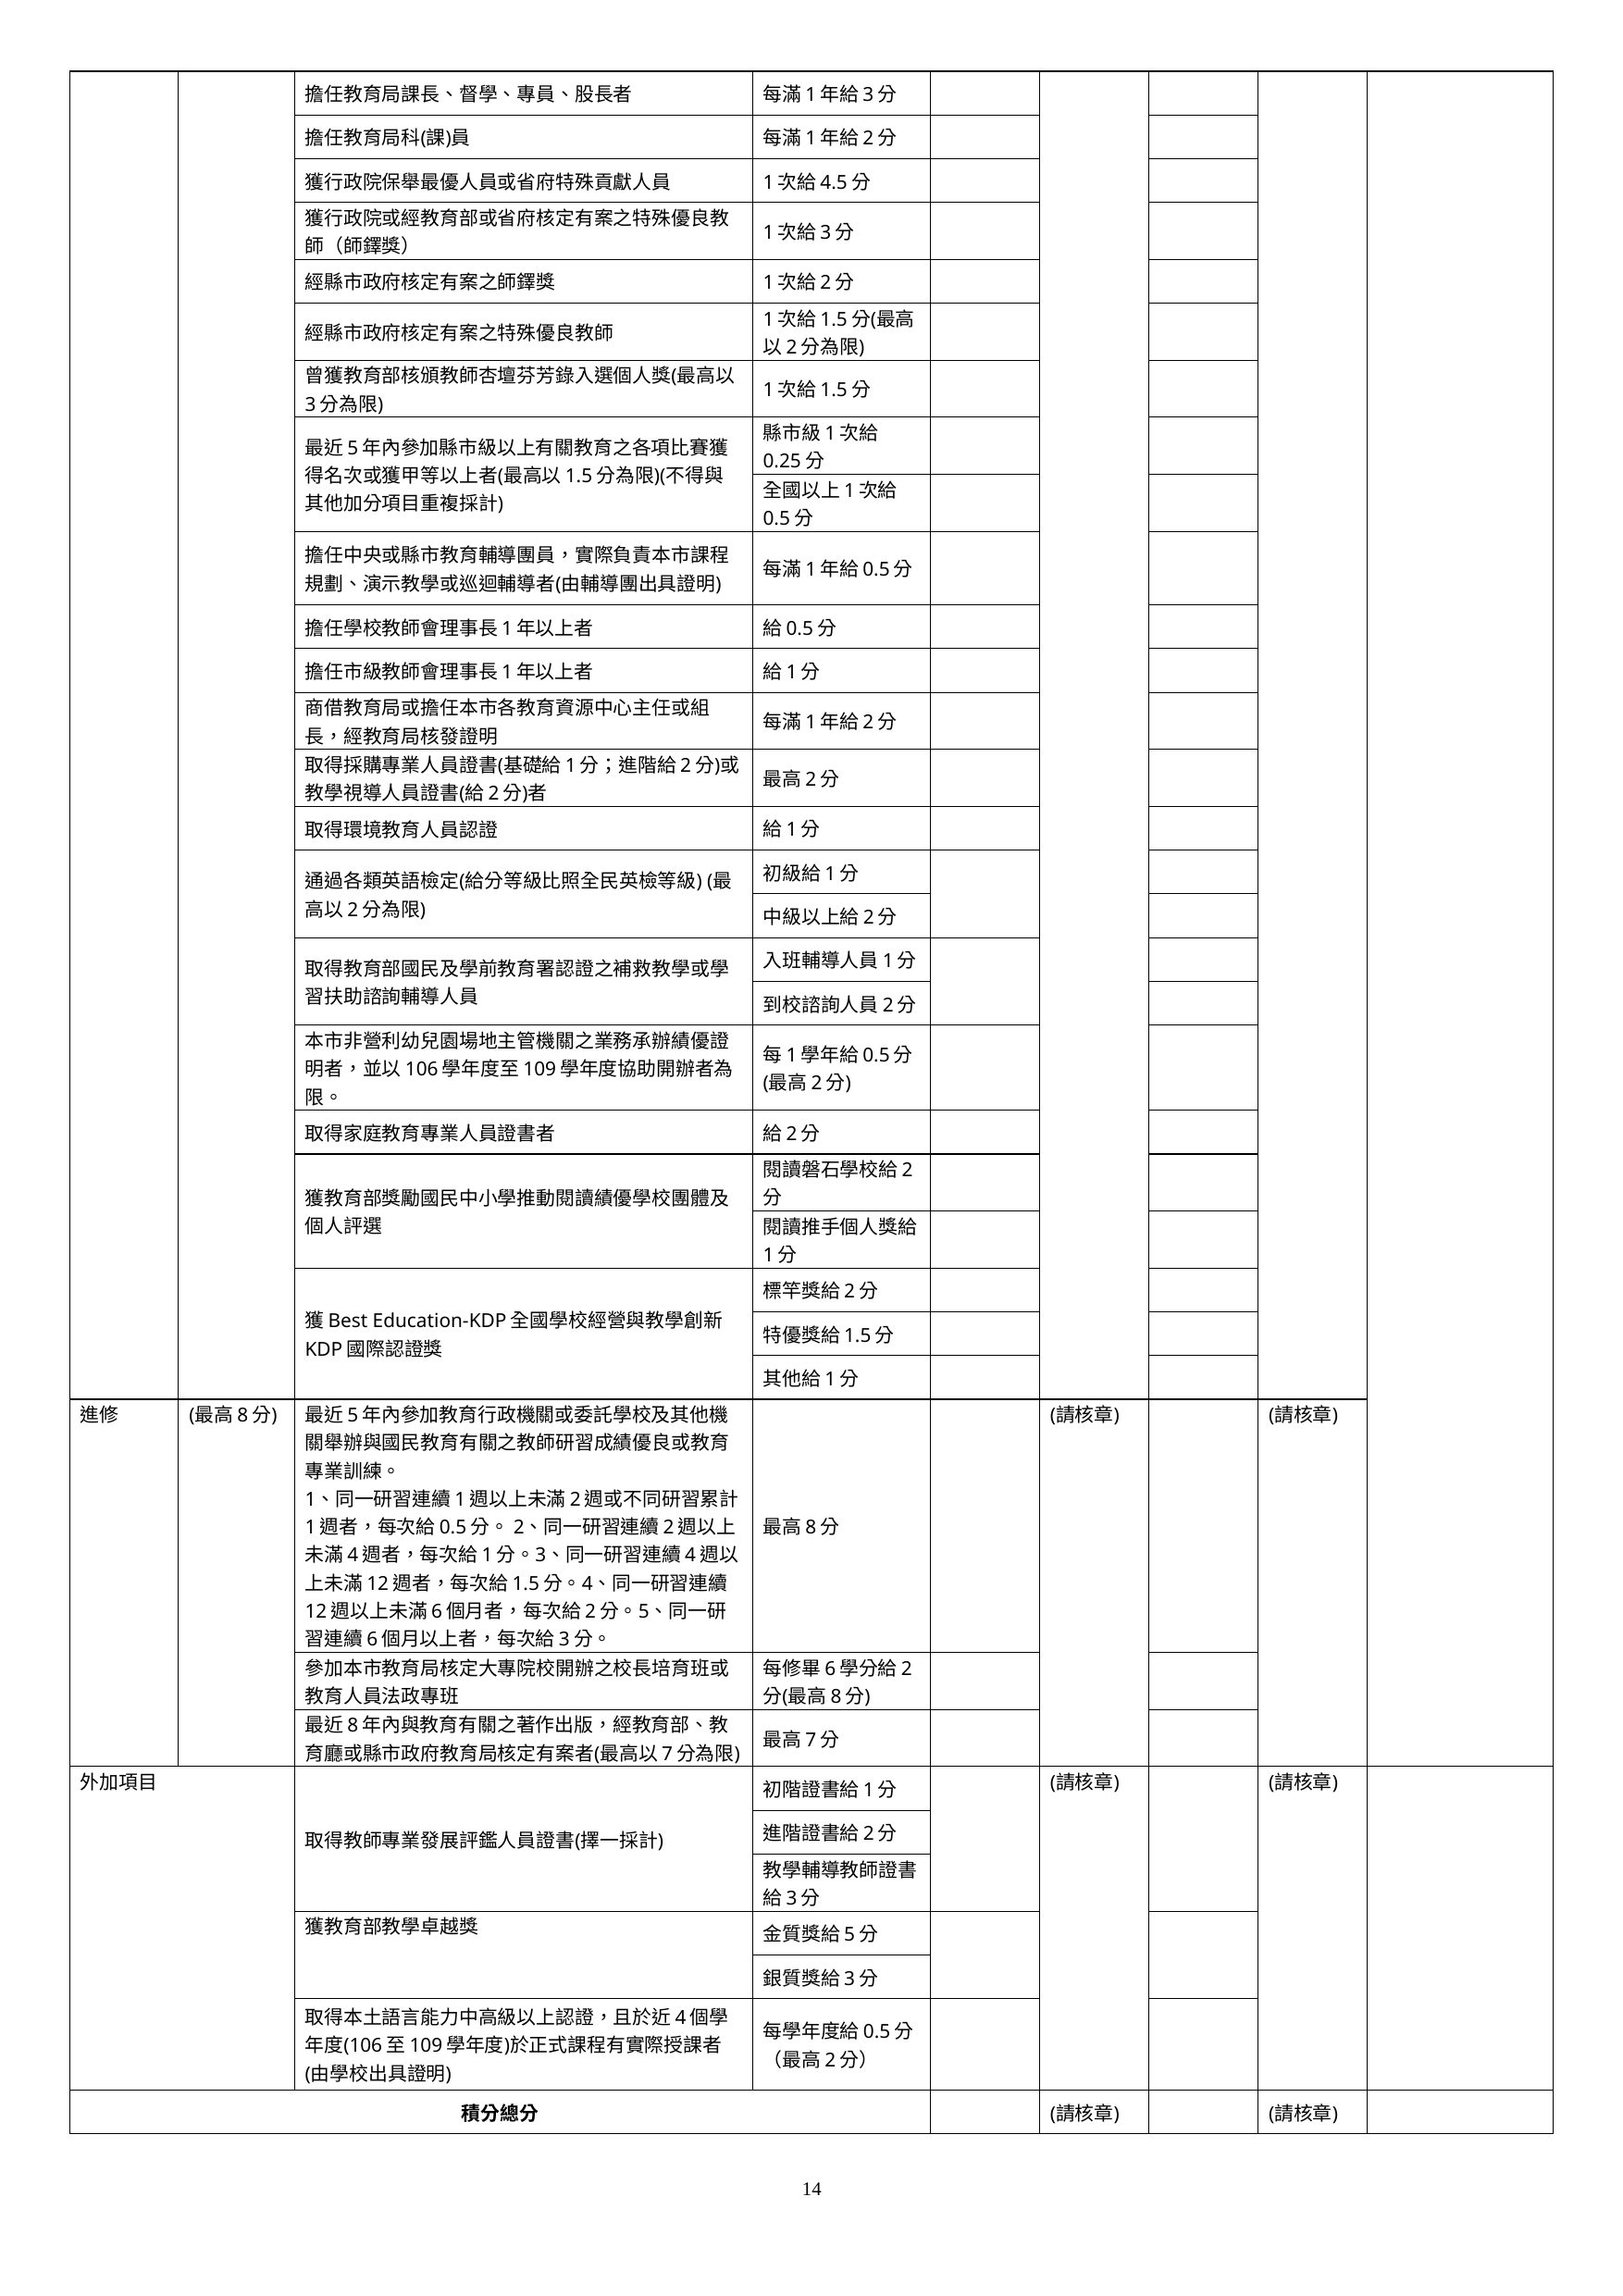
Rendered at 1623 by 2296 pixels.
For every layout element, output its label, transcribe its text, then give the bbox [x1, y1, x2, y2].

table_cell 1次給1.5分 [753, 361, 930, 416]
table_cell [1149, 159, 1258, 202]
table_cell [1149, 417, 1258, 474]
table_cell [1149, 1767, 1258, 1910]
table_cell 經縣市政府核定有案之特殊優良教師 [295, 304, 752, 360]
table_cell [1149, 116, 1258, 158]
table_cell [931, 1269, 1039, 1311]
table_cell [1368, 72, 1553, 1766]
table_cell 特優獎給1.5分 [753, 1312, 930, 1355]
table_cell [1149, 1912, 1258, 1998]
table_cell [931, 1767, 1039, 1910]
table_cell 外加項目 [70, 1767, 294, 2090]
table_cell 進階證書給2分 [753, 1811, 930, 1854]
table_cell (請核章) [1040, 1767, 1148, 2090]
table_cell 獲教育部獎勵國民中小學推動閱讀績優學校團體及個人評選 [295, 1155, 752, 1267]
table_cell 擔任教育局課長、督學、專員、股長者 [295, 72, 752, 115]
table_cell [1149, 203, 1258, 259]
table_cell [1149, 1710, 1258, 1766]
table_cell 閱讀磐石學校給2分 [753, 1155, 930, 1210]
table_cell 教學輔導教師證書給3分 [753, 1855, 930, 1910]
table_cell [931, 1312, 1039, 1355]
table_cell 通過各類英語檢定(給分等級比照全民英檢等級) (最高以2分為限) [295, 850, 752, 937]
table_cell 金質獎給5分 [753, 1912, 930, 1955]
table_cell [931, 159, 1039, 202]
table_cell 獲教育部教學卓越獎 [295, 1912, 752, 1998]
table_cell [931, 1912, 1039, 1998]
table_cell [931, 1025, 1039, 1110]
table_cell [1368, 2091, 1553, 2133]
table_cell [931, 1356, 1039, 1398]
table_cell [931, 475, 1039, 531]
table_cell [1149, 1211, 1258, 1267]
table_cell 參加本市教育局核定大專院校開辦之校長培育班或教育人員法政專班 [295, 1653, 752, 1709]
table_cell [1149, 72, 1258, 115]
table_cell 擔任學校教師會理事長1年以上者 [295, 605, 752, 648]
table_cell [931, 2091, 1039, 2133]
table_cell [931, 850, 1039, 937]
table_cell (請核章) [1040, 2091, 1148, 2133]
table_cell [931, 116, 1039, 158]
table_cell [1149, 2091, 1258, 2133]
table_cell 1次給2分 [753, 260, 930, 303]
table_cell 取得家庭教育專業人員證書者 [295, 1111, 752, 1153]
table_cell [1149, 1312, 1258, 1355]
table_cell (請核章) [1258, 1767, 1367, 2090]
table_cell 積分總分 [70, 2091, 930, 2133]
table_cell 最高8分 [753, 1400, 930, 1652]
table_cell [931, 361, 1039, 416]
table_cell [931, 203, 1039, 259]
table_cell [931, 938, 1039, 1024]
table_cell [931, 1155, 1039, 1210]
table_cell 全國以上1次給0.5分 [753, 475, 930, 531]
table_cell [931, 1710, 1039, 1766]
table_cell [1149, 1400, 1258, 1652]
table_cell [931, 649, 1039, 692]
table_cell [1149, 850, 1258, 893]
table_cell 最高2分 [753, 750, 930, 806]
table_cell 每滿1年給3分 [753, 72, 930, 115]
table_cell [1149, 982, 1258, 1024]
table_cell [1149, 1155, 1258, 1210]
table_cell 入班輔導人員1分 [753, 938, 930, 981]
table_cell [1149, 894, 1258, 937]
table_cell (請核章) [1258, 2091, 1367, 2133]
table_cell 本市非營利幼兒園場地主管機關之業務承辦績優證明者，並以106學年度至109學年度協助開辦者為限。 [295, 1025, 752, 1110]
table_cell 每1學年給0.5分(最高2分) [753, 1025, 930, 1110]
table_cell 初階證書給1分 [753, 1767, 930, 1810]
table_cell [1149, 361, 1258, 416]
table_cell 給1分 [753, 649, 930, 692]
table_cell 最高7分 [753, 1710, 930, 1766]
table_cell (請核章) [1040, 1400, 1148, 1766]
table_cell 標竿獎給2分 [753, 1269, 930, 1311]
table_cell 給0.5分 [753, 605, 930, 648]
table_cell [931, 72, 1039, 115]
table_cell 給2分 [753, 1111, 930, 1153]
table_cell 每修畢6學分給2分(最高8分) [753, 1653, 930, 1709]
table_cell 中級以上給2分 [753, 894, 930, 937]
table_cell [1149, 807, 1258, 850]
table_cell [1149, 1999, 1258, 2090]
table_cell [1149, 1269, 1258, 1311]
table_cell 初級給1分 [753, 850, 930, 893]
table_cell [931, 417, 1039, 474]
table_cell [1149, 1356, 1258, 1398]
table_cell 獲Best Education-KDP全國學校經營與教學創新KDP國際認證獎 [295, 1269, 752, 1398]
table_cell [1149, 1653, 1258, 1709]
table_cell [1149, 304, 1258, 360]
table_cell [931, 1400, 1039, 1652]
table_cell 取得教育部國民及學前教育署認證之補救教學或學習扶助諮詢輔導人員 [295, 938, 752, 1024]
table_cell [931, 1111, 1039, 1153]
table_cell [931, 1211, 1039, 1267]
table_cell 銀質獎給3分 [753, 1955, 930, 1998]
table_cell [931, 532, 1039, 604]
table_cell 每學年度給0.5分（最高2分） [753, 1999, 930, 2090]
table_cell [1149, 1111, 1258, 1153]
table_cell [1149, 475, 1258, 531]
table_cell [1149, 532, 1258, 604]
table_cell 擔任市級教師會理事長1年以上者 [295, 649, 752, 692]
table_cell 縣市級1次給0.25分 [753, 417, 930, 474]
table_cell (請核章) [1258, 1400, 1367, 1766]
table_cell [931, 1999, 1039, 2090]
table_cell [1149, 649, 1258, 692]
table_cell [931, 1653, 1039, 1709]
table_cell 取得採購專業人員證書(基礎給1分；進階給2分)或教學視導人員證書(給2分)者 [295, 750, 752, 806]
table_cell 1次給4.5分 [753, 159, 930, 202]
table_cell 商借教育局或擔任本市各教育資源中心主任或組長，經教育局核發證明 [295, 693, 752, 749]
table_cell 最近5年內參加教育行政機關或委託學校及其他機關舉辦與國民教育有關之教師研習成績優良或教育專業訓練。 1、同一研習連續1週以上未滿2週或不同研習累計1週者，每次給0.5分。 2、同一研習連續2週以上未滿4週者，每次給1分。3、同一研習連續4週以上未滿12週者，每次給1.5分。4、同一研習連續12週以上未滿6個月者，每次給2分。5、同一研習連續6個月以上者，每次給3分。 [295, 1400, 752, 1652]
table_cell [1149, 1025, 1258, 1110]
table_cell 每滿1年給0.5分 [753, 532, 930, 604]
table_cell [931, 693, 1039, 749]
table_cell 閱讀推手個人獎給1分 [753, 1211, 930, 1267]
table_cell [931, 605, 1039, 648]
table_cell 獲行政院或經教育部或省府核定有案之特殊優良教師（師鐸獎） [295, 203, 752, 259]
table_cell 取得本土語言能力中高級以上認證，且於近4個學年度(106至109學年度)於正式課程有實際授課者(由學校出具證明) [295, 1999, 752, 2090]
table_cell (最高8分) [179, 1400, 294, 1766]
table_cell [931, 807, 1039, 850]
table_cell 1次給1.5分(最高以2分為限) [753, 304, 930, 360]
table_cell [1149, 693, 1258, 749]
table_cell 經縣市政府核定有案之師鐸獎 [295, 260, 752, 303]
table_cell 1次給3分 [753, 203, 930, 259]
table_cell [1149, 938, 1258, 981]
table_cell 取得環境教育人員認證 [295, 807, 752, 850]
table_cell [931, 304, 1039, 360]
table_cell 獲行政院保舉最優人員或省府特殊貢獻人員 [295, 159, 752, 202]
table_cell [1149, 750, 1258, 806]
table_cell 擔任中央或縣市教育輔導團員，實際負責本市課程規劃、演示教學或巡迴輔導者(由輔導團出具證明) [295, 532, 752, 604]
table_cell 其他給1分 [753, 1356, 930, 1398]
table_cell [1149, 605, 1258, 648]
table_cell 每滿1年給2分 [753, 116, 930, 158]
table_cell 進修 [70, 1400, 178, 1766]
table_cell 曾獲教育部核頒教師杏壇芬芳錄入選個人獎(最高以3分為限) [295, 361, 752, 416]
table_cell [931, 750, 1039, 806]
table_cell 最近8年內與教育有關之著作出版，經教育部、教育廳或縣市政府教育局核定有案者(最高以7分為限) [295, 1710, 752, 1766]
table_cell 最近5年內參加縣市級以上有關教育之各項比賽獲得名次或獲甲等以上者(最高以1.5分為限)(不得與其他加分項目重複採計) [295, 417, 752, 531]
table_cell [931, 260, 1039, 303]
table_cell 給1分 [753, 807, 930, 850]
table_cell 擔任教育局科(課)員 [295, 116, 752, 158]
table_cell 每滿1年給2分 [753, 693, 930, 749]
table_cell [1149, 260, 1258, 303]
table_cell 取得教師專業發展評鑑人員證書(擇一採計) [295, 1767, 752, 1910]
table_cell [1368, 1767, 1553, 2090]
table_cell 到校諮詢人員2分 [753, 982, 930, 1024]
